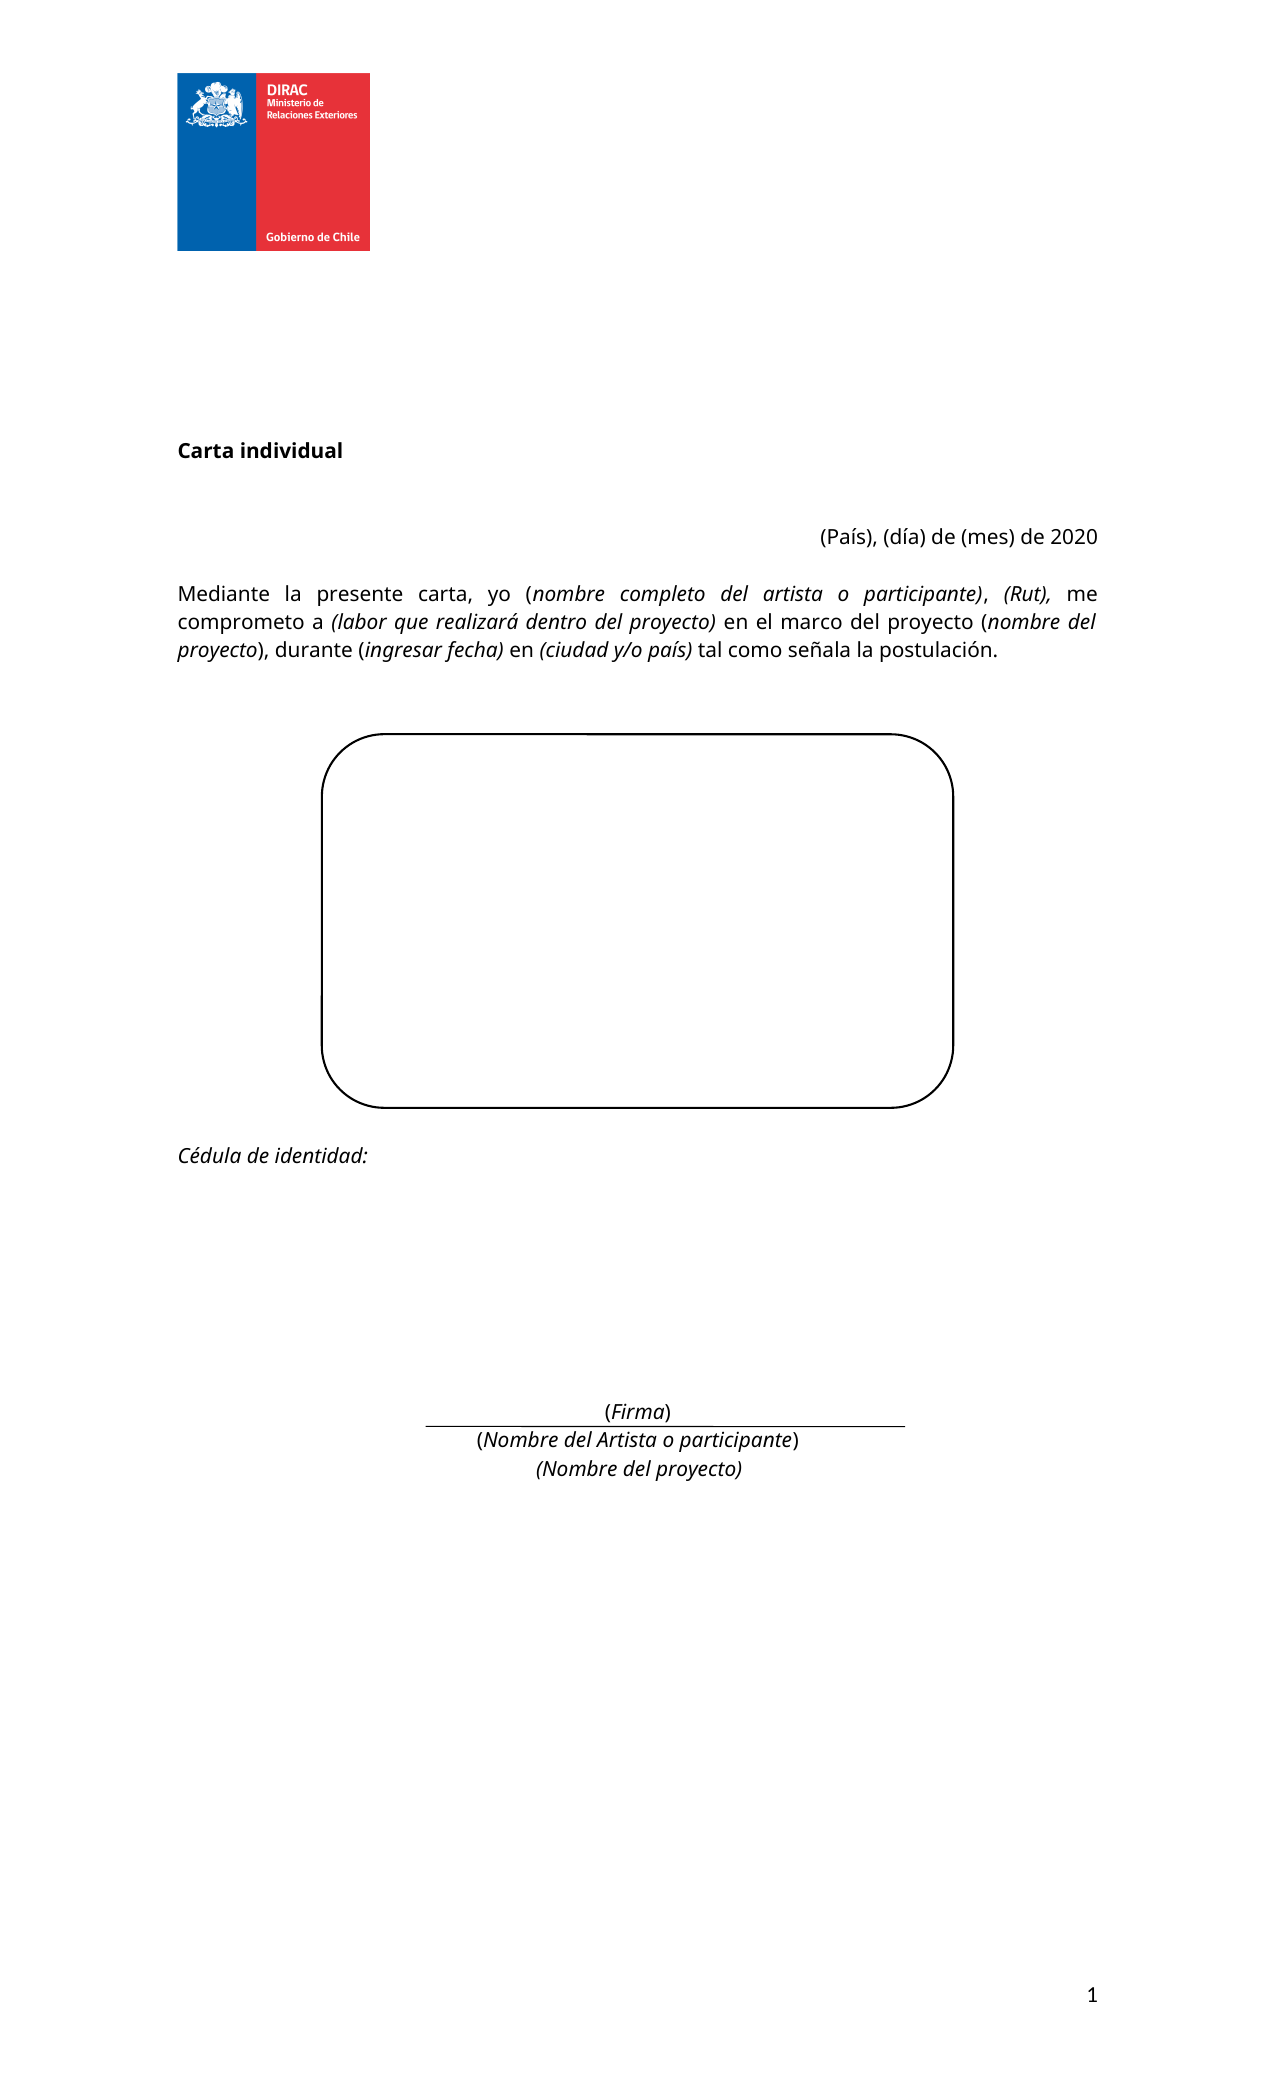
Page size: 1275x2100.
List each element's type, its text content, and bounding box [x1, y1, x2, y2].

text Carta individual [177, 436, 1098, 465]
text (Firma) [177, 1397, 1098, 1425]
text Mediante la presente carta, yo (nombre completo del artista o participante), (Rut), me comprometo a (labor que realizará dentro del proyecto) en el marco del proyecto (nombre del proyecto), durante (ingresar fecha) en (ciudad y/o país) tal como señala la postulación. [177, 579, 1098, 664]
text (Nombre del proyecto) [177, 1454, 1098, 1482]
text (País), (día) de (mes) de 2020 [177, 522, 1098, 550]
picture [177, 73, 370, 251]
text (Nombre del Artista o participante) [177, 1425, 1098, 1454]
text Cédula de identidad: [177, 1141, 1098, 1169]
